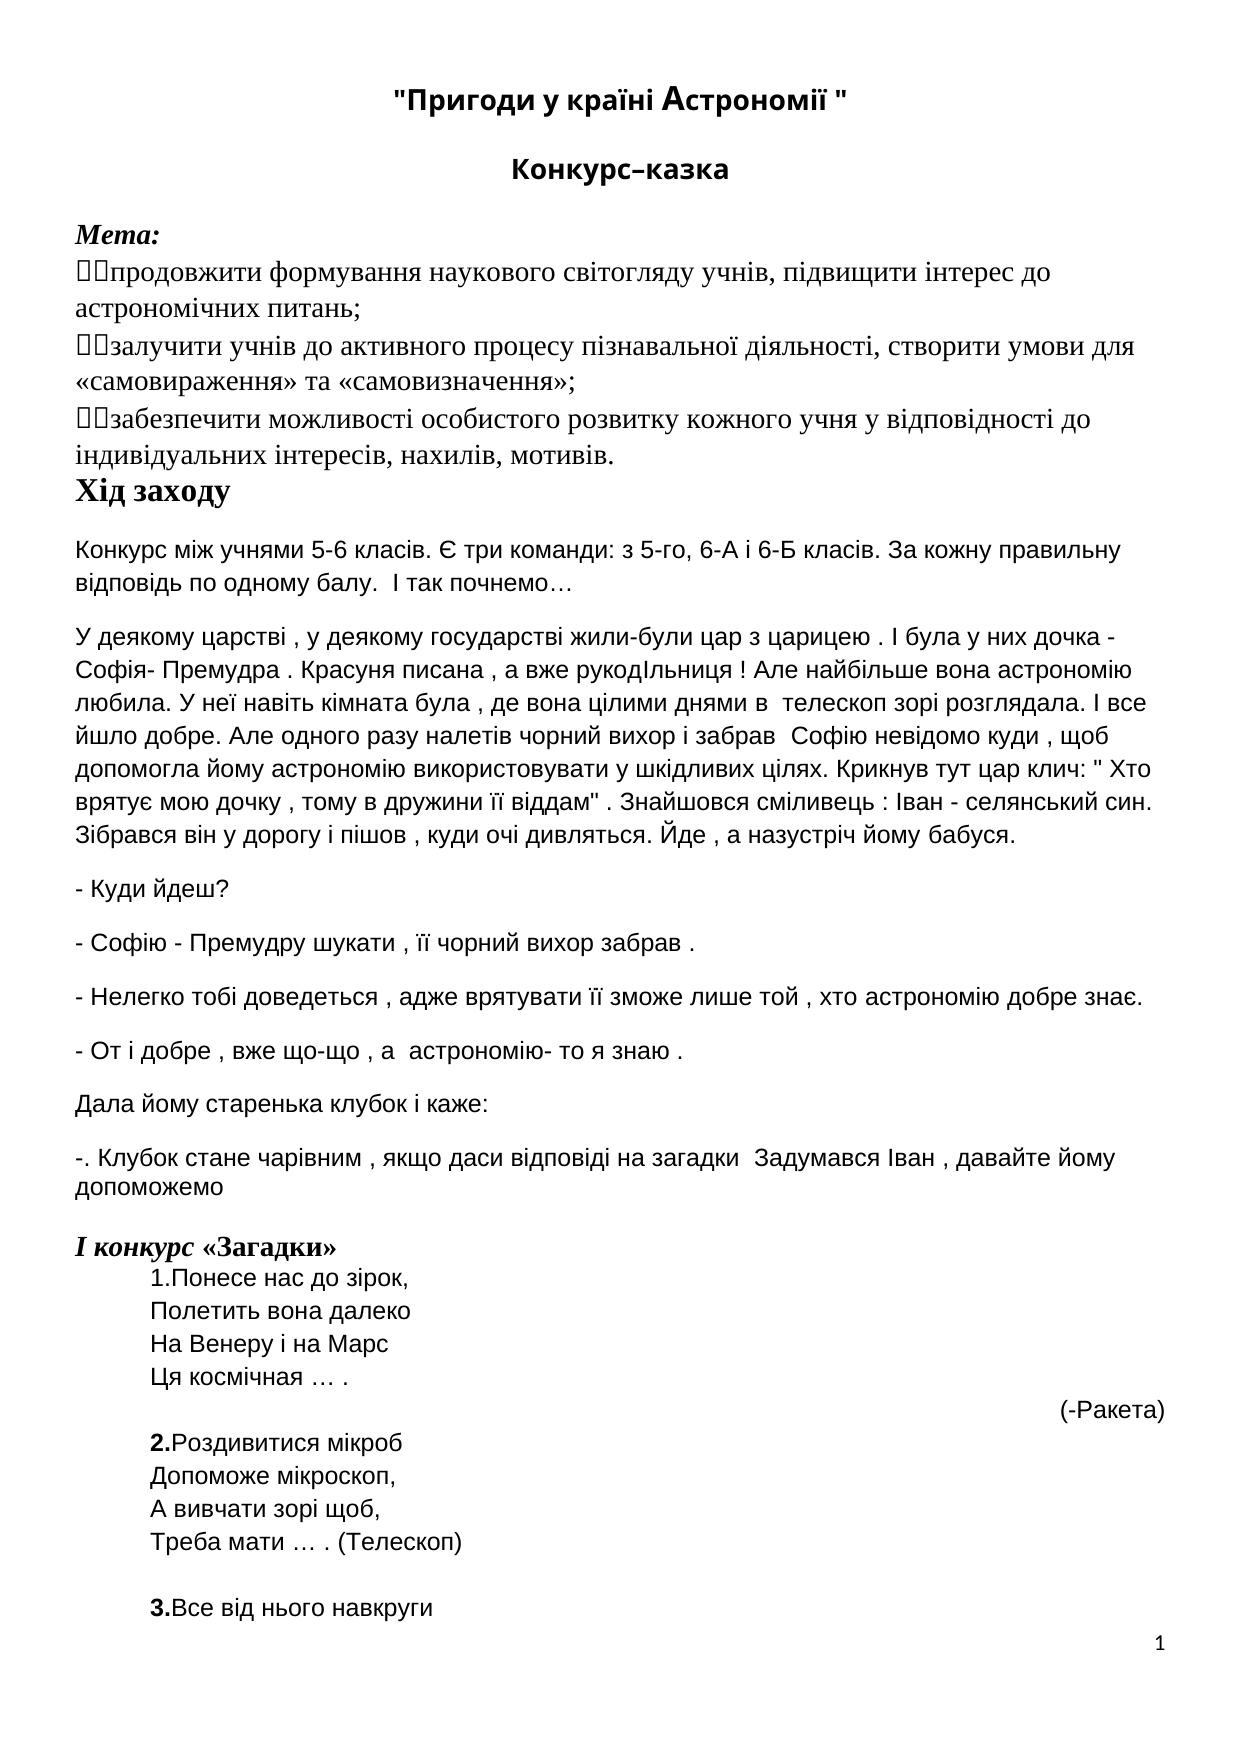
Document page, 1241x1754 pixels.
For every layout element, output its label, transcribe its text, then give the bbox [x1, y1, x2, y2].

text (-Ракета) [75, 1395, 1165, 1424]
text І конкурс «Загадки» [75, 1229, 1165, 1263]
text -. Клубок стане чарівним , якщо даси відповіді на загадки Задумався Іван , давайте йому допоможемо [75, 1143, 1165, 1201]
text Мета: [75, 217, 1165, 251]
text - Софію - Премудру шукати , її чорний вихор забрав . [75, 928, 1165, 957]
text А вивчати зорі щоб, [75, 1494, 1165, 1523]
text "Пригоди у країні Астрономії " [75, 75, 1165, 120]
text Допоможе мікроскоп, [75, 1461, 1165, 1490]
text - Нелегко тобі доведеться , адже врятувати її зможе лише той , хто астрономію добре знає. [75, 982, 1165, 1011]
text залучити учнів до активного процесу пізнавальної діяльності, створити умови для «самовираження» та «самовизначення»; [75, 324, 1165, 397]
text Полетить вона далеко [75, 1296, 1165, 1325]
text - Куди йдеш? [75, 874, 1165, 903]
text 3.Все від нього навкруги [75, 1593, 1165, 1622]
text Дала йому старенька клубок і каже: [75, 1089, 1165, 1118]
text - От і добре , вже що-що , а астрономію- то я знаю . [75, 1036, 1165, 1064]
text 1.Понесе нас до зірок, [75, 1263, 1165, 1292]
text Хід заходу [75, 470, 1165, 509]
text забезпечити можливості особистого розвитку кожного учня у відповідності до індивідуальних інтересів, нахилів, мотивів. [75, 397, 1165, 470]
text Конкурс–казка [75, 149, 1165, 188]
text Треба мати … . (Телескоп) [75, 1527, 1165, 1556]
text Конкурс між учнями 5-6 класів. Є три команди: з 5-го, 6-А і 6-Б класів. За кожну правильну відповідь по одному балу. І так почнемо… [75, 535, 1165, 597]
text На Венеру і на Марс [75, 1329, 1165, 1358]
text У деякому царстві , у деякому государстві жили-були цар з царицею . І була у них дочка - Софія- Премудра . Красуня писана , а вже рукодІльниця ! Але найбільше вона астрономію любила. У неї навіть кімната була , де вона цілими днями в телескоп зорі розглядала. І все йшло добре. Але одного разу налетів чорний вихор і забрав Софію невідомо куди , щоб допомогла йому астрономію використовувати у шкідливих цілях. Крикнув тут цар клич: " Хто врятує мою дочку , тому в дружини її віддам" . Знайшовся сміливець : Іван - селянський син. Зібрався він у дорогу і пішов , куди очі дивляться. Йде , а назустріч йому бабуся. [75, 622, 1165, 849]
text 2.Роздивитися мікроб [75, 1428, 1165, 1457]
text продовжити формування наукового світогляду учнів, підвищити інтерес до астрономічних питань; [75, 251, 1165, 324]
text Ця космічная … . [75, 1362, 1165, 1391]
